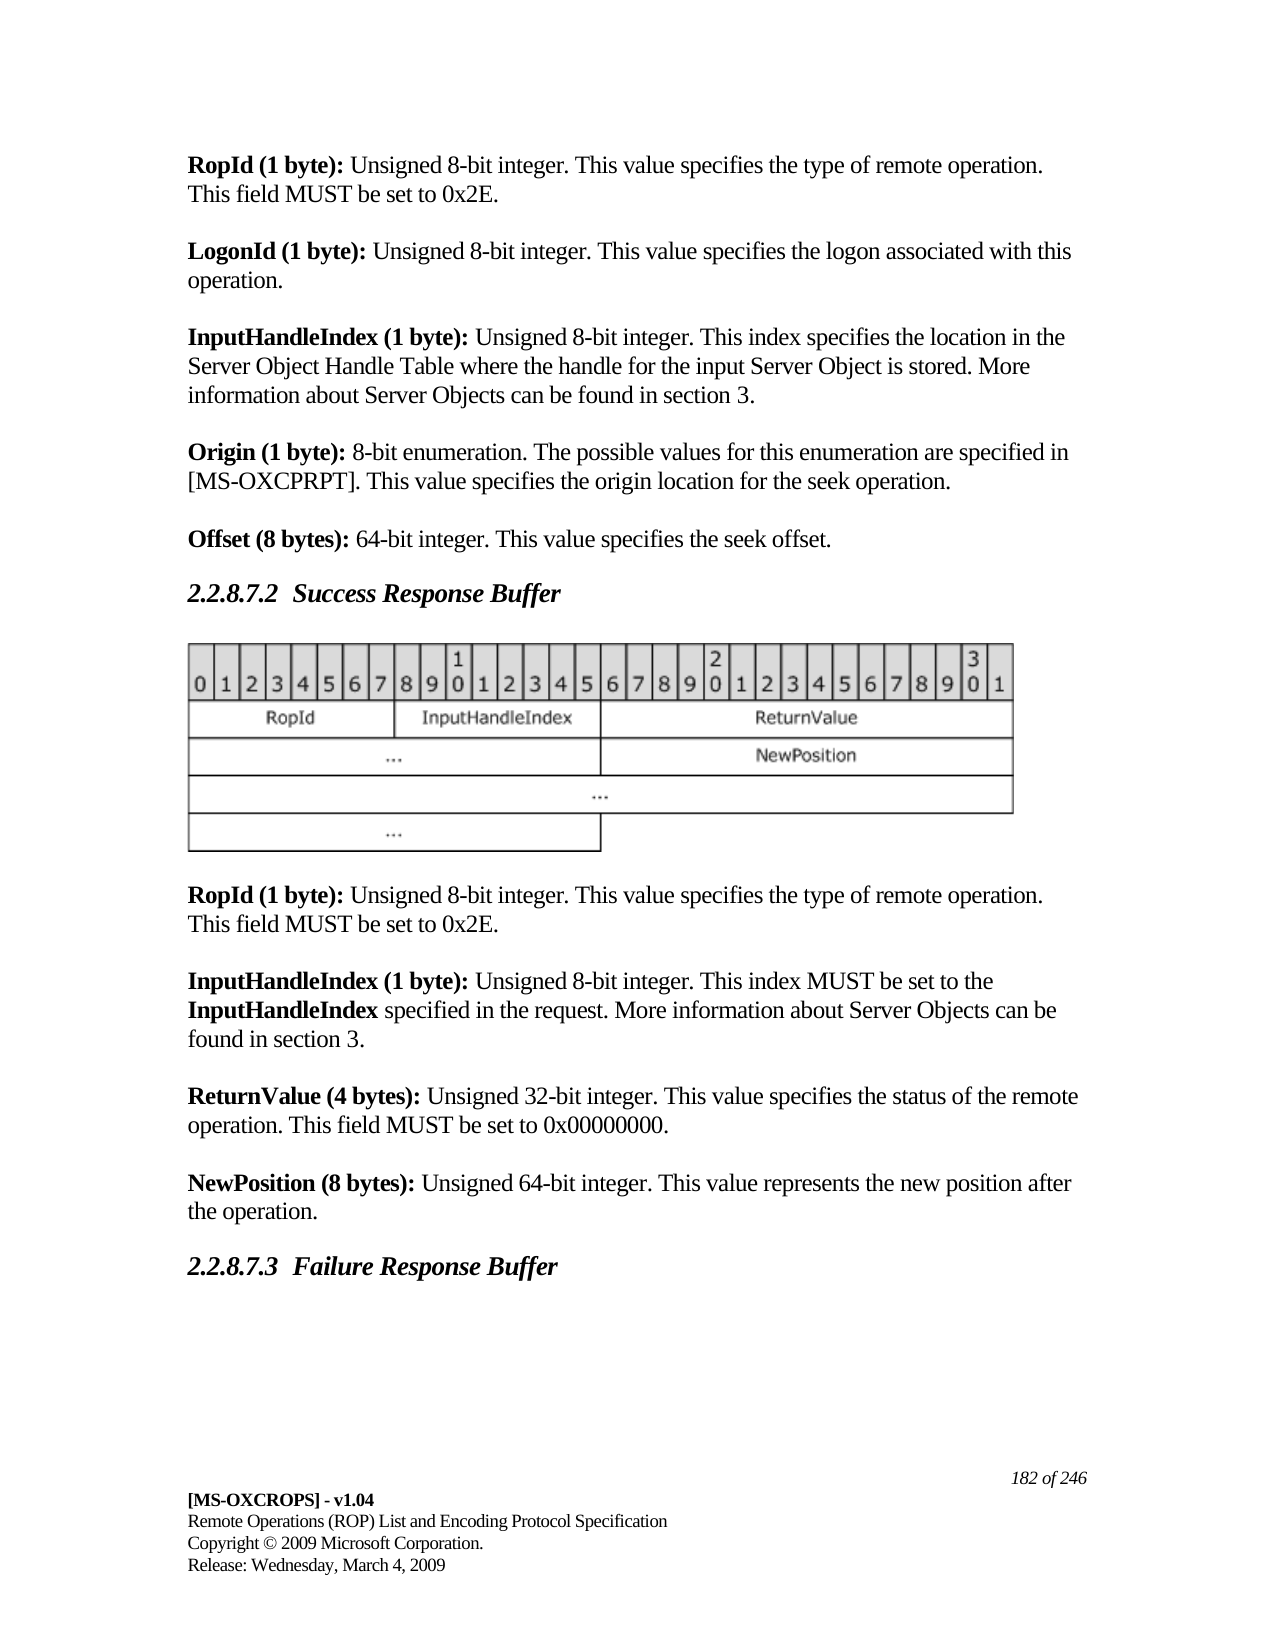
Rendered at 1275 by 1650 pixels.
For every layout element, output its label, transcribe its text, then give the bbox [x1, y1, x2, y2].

picture [187, 643, 1014, 852]
text InputHandleIndex (1 byte): Unsigned 8-bit integer. This index specifies the location in the Server Object Handle Table where the handle for the input Server Object is stored. More information about Server Objects can be found in section 3. [187, 322, 1087, 409]
text LogonId (1 byte): Unsigned 8-bit integer. This value specifies the logon associated with this operation. [187, 236, 1087, 294]
subtitle Failure Response Buffer [187, 1250, 1087, 1281]
text ReturnValue (4 bytes): Unsigned 32-bit integer. This value specifies the status of the remote operation. This field MUST be set to 0x00000000. [187, 1081, 1087, 1139]
text NewPosition (8 bytes): Unsigned 64-bit integer. This value represents the new position after the operation. [187, 1168, 1087, 1225]
text RopId (1 byte): Unsigned 8-bit integer. This value specifies the type of remote operation. This field MUST be set to 0x2E. [187, 880, 1087, 938]
subtitle Success Response Buffer [187, 577, 1087, 609]
text Origin (1 byte): 8-bit enumeration. The possible values for this enumeration are specified in [MS-OXCPRPT]. This value specifies the origin location for the seek operation. [187, 437, 1087, 495]
text RopId (1 byte): Unsigned 8-bit integer. This value specifies the type of remote operation. This field MUST be set to 0x2E. [187, 150, 1087, 207]
text InputHandleIndex (1 byte): Unsigned 8-bit integer. This index MUST be set to the InputHandleIndex specified in the request. More information about Server Objects can be found in section 3. [187, 966, 1087, 1053]
text Offset (8 bytes): 64-bit integer. This value specifies the seek offset. [187, 524, 1087, 552]
